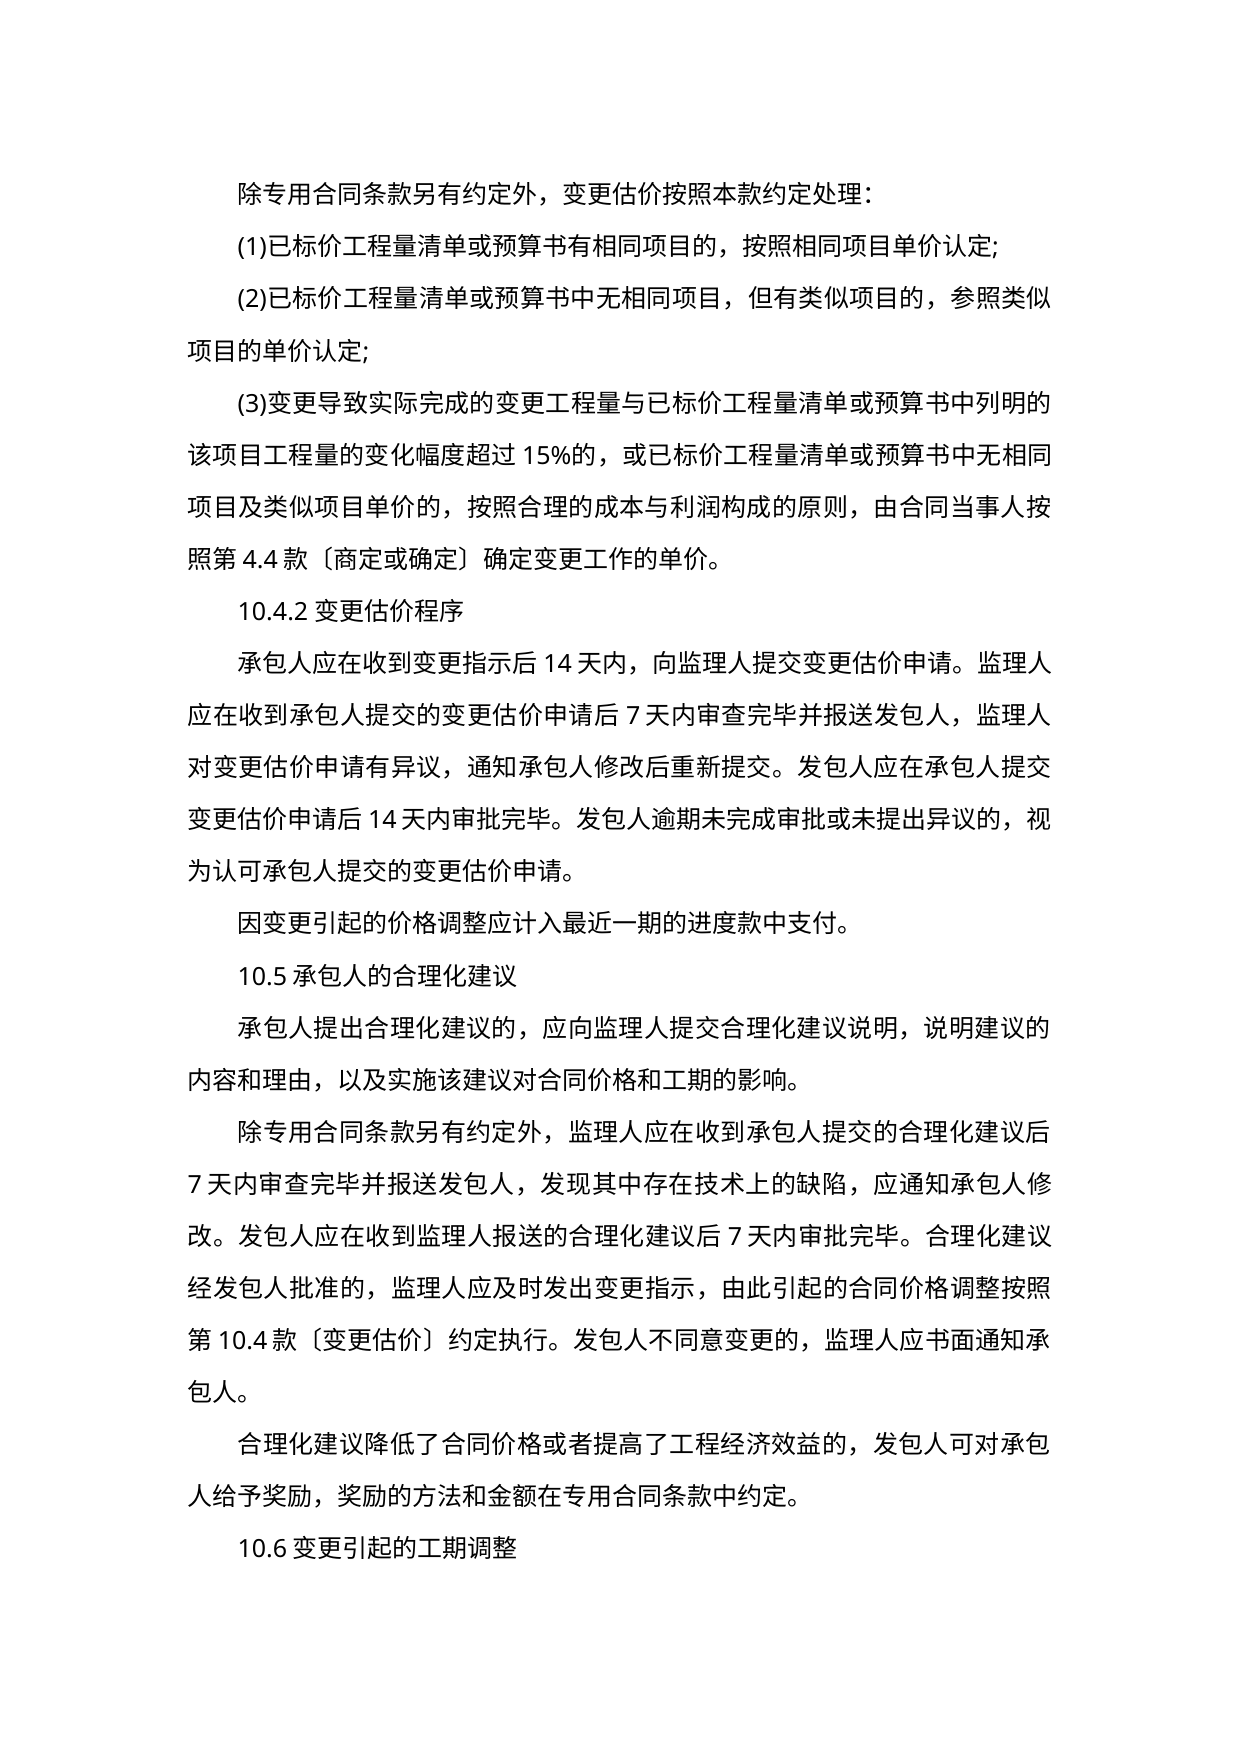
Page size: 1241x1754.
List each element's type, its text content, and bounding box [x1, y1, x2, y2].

text 合理化建议降低了合同价格或者提高了工程经济效益的，发包人可对承包人给予奖励，奖励的方法和金额在专用合同条款中约定。 [187, 1412, 1053, 1516]
text (3)变更导致实际完成的变更工程量与已标价工程量清单或预算书中列明的该项目工程量的变化幅度超过15%的，或已标价工程量清单或预算书中无相同项目及类似项目单价的，按照合理的成本与利润构成的原则，由合同当事人按照第4.4款〔商定或确定〕确定变更工作的单价。 [187, 370, 1053, 579]
text 10.6变更引起的工期调整 [187, 1516, 1053, 1568]
text (1)已标价工程量清单或预算书有相同项目的，按照相同项目单价认定; [187, 214, 1053, 266]
text 承包人提出合理化建议的，应向监理人提交合理化建议说明，说明建议的内容和理由，以及实施该建议对合同价格和工期的影响。 [187, 995, 1053, 1099]
text 因变更引起的价格调整应计入最近一期的进度款中支付。 [187, 891, 1053, 943]
text 10.5承包人的合理化建议 [187, 943, 1053, 995]
text 除专用合同条款另有约定外，变更估价按照本款约定处理： [187, 162, 1053, 214]
text 除专用合同条款另有约定外，监理人应在收到承包人提交的合理化建议后7天内审查完毕并报送发包人，发现其中存在技术上的缺陷，应通知承包人修改。发包人应在收到监理人报送的合理化建议后7天内审批完毕。合理化建议经发包人批准的，监理人应及时发出变更指示，由此引起的合同价格调整按照第10.4款〔变更估价〕约定执行。发包人不同意变更的，监理人应书面通知承包人。 [187, 1099, 1053, 1412]
text 承包人应在收到变更指示后14天内，向监理人提交变更估价申请。监理人应在收到承包人提交的变更估价申请后7天内审查完毕并报送发包人，监理人对变更估价申请有异议，通知承包人修改后重新提交。发包人应在承包人提交变更估价申请后14天内审批完毕。发包人逾期未完成审批或未提出异议的，视为认可承包人提交的变更估价申请。 [187, 631, 1053, 891]
text 10.4.2 变更估价程序 [187, 579, 1053, 631]
text (2)已标价工程量清单或预算书中无相同项目，但有类似项目的，参照类似项目的单价认定; [187, 266, 1053, 370]
